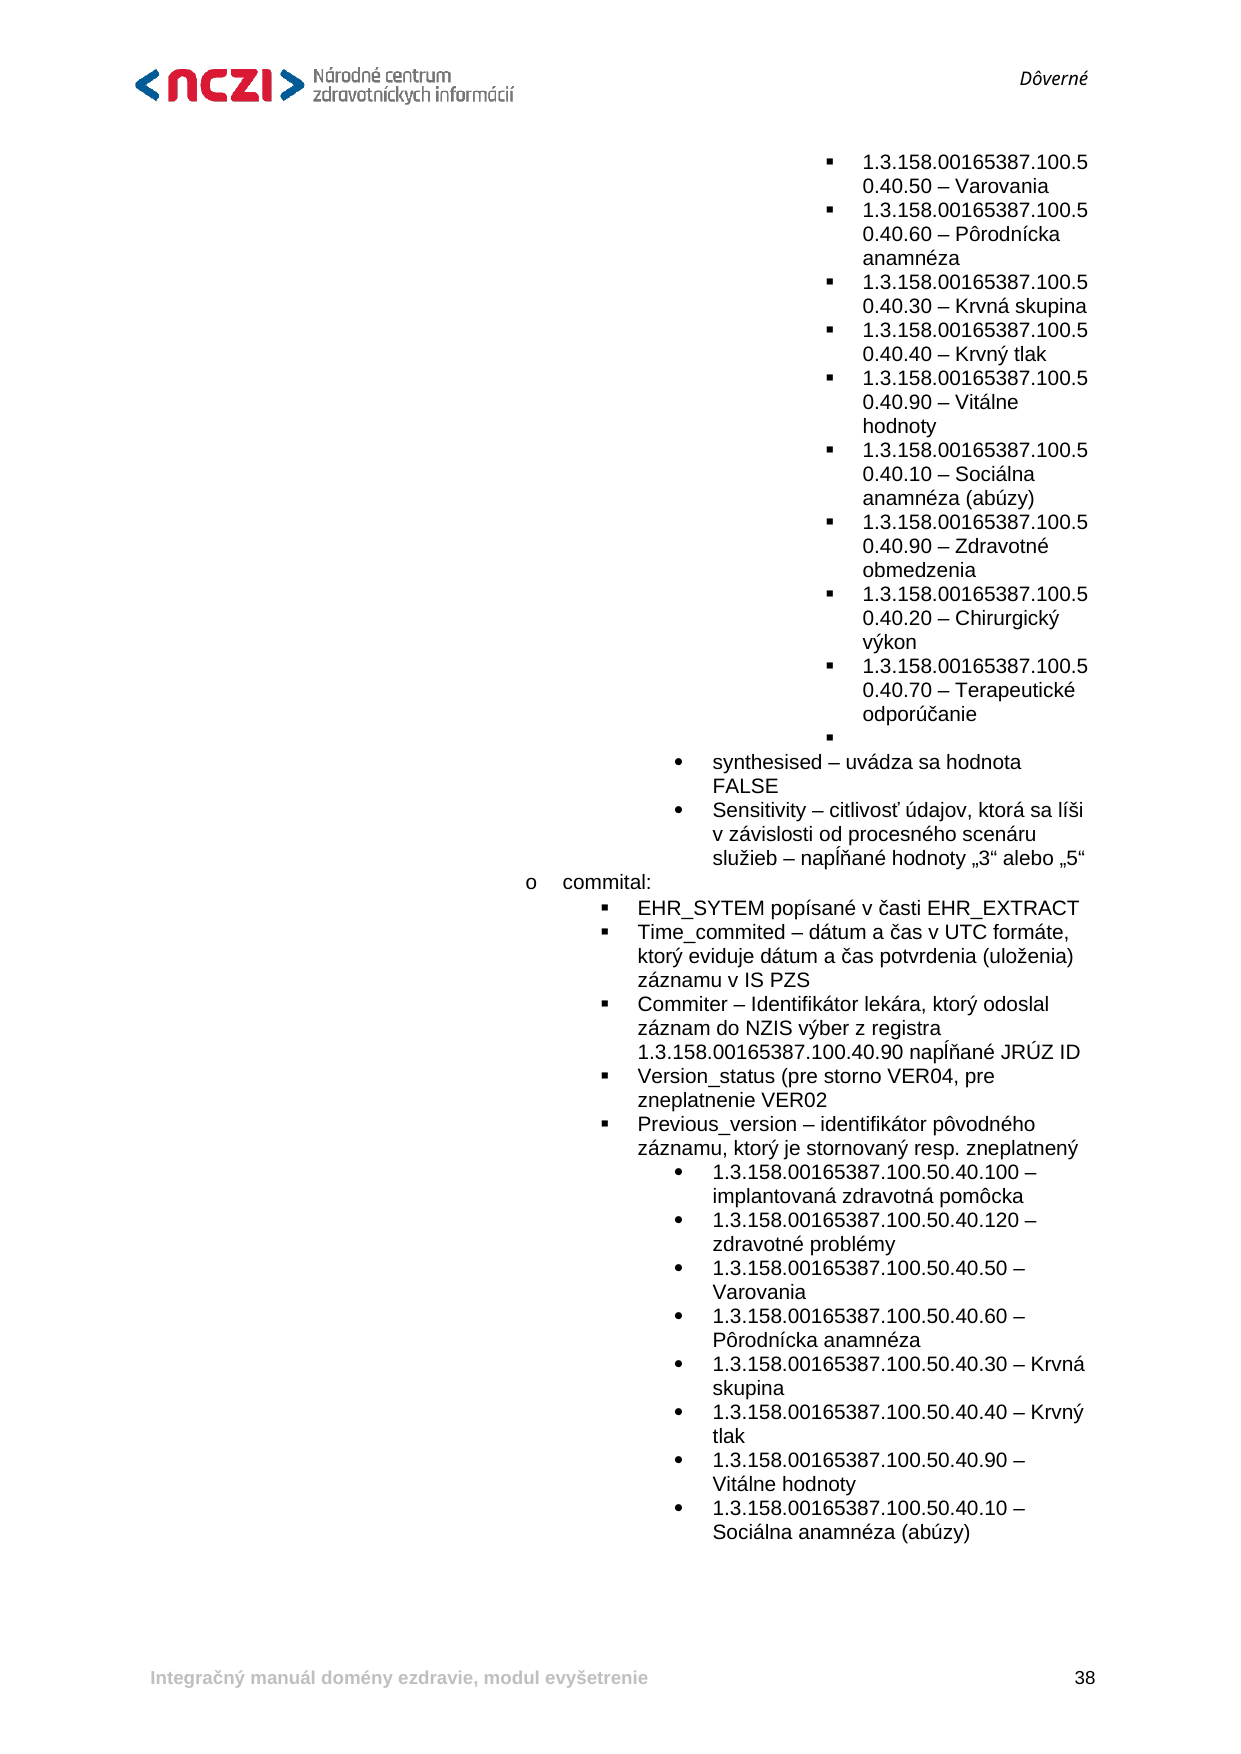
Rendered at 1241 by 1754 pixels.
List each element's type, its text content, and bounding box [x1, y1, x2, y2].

list 1.3.158.00165387.100.50.40.30 – Krvná skupina [825, 270, 1090, 318]
list Version_status (pre storno VER04, pre zneplatnenie VER02 [600, 1064, 1090, 1112]
list 1.3.158.00165387.100.50.40.10 – Sociálna anamnéza (abúzy) [675, 1496, 1090, 1544]
list EHR_SYTEM popísané v časti EHR_EXTRACT [600, 896, 1090, 920]
list 1.3.158.00165387.100.50.40.120 – zdravotné problémy [675, 1208, 1090, 1256]
list 1.3.158.00165387.100.50.40.40 – Krvný tlak [675, 1400, 1090, 1448]
list synthesised – uvádza sa hodnota FALSE [675, 750, 1090, 798]
list 1.3.158.00165387.100.50.40.90 – Vitálne hodnoty [675, 1448, 1090, 1496]
list 1.3.158.00165387.100.50.40.60 – Pôrodnícka anamnéza [825, 198, 1090, 270]
list Time_commited – dátum a čas v UTC formáte, ktorý eviduje dátum a čas potvrdenia (uloženia) záznamu v IS PZS [600, 920, 1090, 992]
list 1.3.158.00165387.100.50.40.100 – implantovaná zdravotná pomôcka [675, 1160, 1090, 1208]
list 1.3.158.00165387.100.50.40.50 – Varovania [675, 1256, 1090, 1304]
list Sensitivity – citlivosť údajov, ktorá sa líši v závislosti od procesného scenáru služieb – napĺňané hodnoty „3“ alebo „5“ [675, 798, 1090, 870]
picture [123, 53, 526, 118]
list commital: [525, 870, 1090, 896]
list 1.3.158.00165387.100.50.40.40 – Krvný tlak [825, 318, 1090, 366]
list 1.3.158.00165387.100.50.40.20 – Chirurgický výkon [825, 582, 1090, 654]
list 1.3.158.00165387.100.50.40.60 – Pôrodnícka anamnéza [675, 1304, 1090, 1352]
list 1.3.158.00165387.100.50.40.90 – Zdravotné obmedzenia [825, 510, 1090, 582]
list Commiter – Identifikátor lekára, ktorý odoslal záznam do NZIS výber z registra 1.3.158.00165387.100.40.90 napĺňané JRÚZ ID [600, 992, 1090, 1064]
list 1.3.158.00165387.100.50.40.90 – Vitálne hodnoty [825, 366, 1090, 438]
list 1.3.158.00165387.100.50.40.30 – Krvná skupina [675, 1352, 1090, 1400]
list Previous_version – identifikátor pôvodného záznamu, ktorý je stornovaný resp. zneplatnený [600, 1112, 1090, 1160]
list 1.3.158.00165387.100.50.40.70 – Terapeutické odporúčanie [825, 654, 1090, 726]
list 1.3.158.00165387.100.50.40.50 – Varovania [825, 150, 1090, 198]
list 1.3.158.00165387.100.50.40.10 – Sociálna anamnéza (abúzy) [825, 438, 1090, 510]
